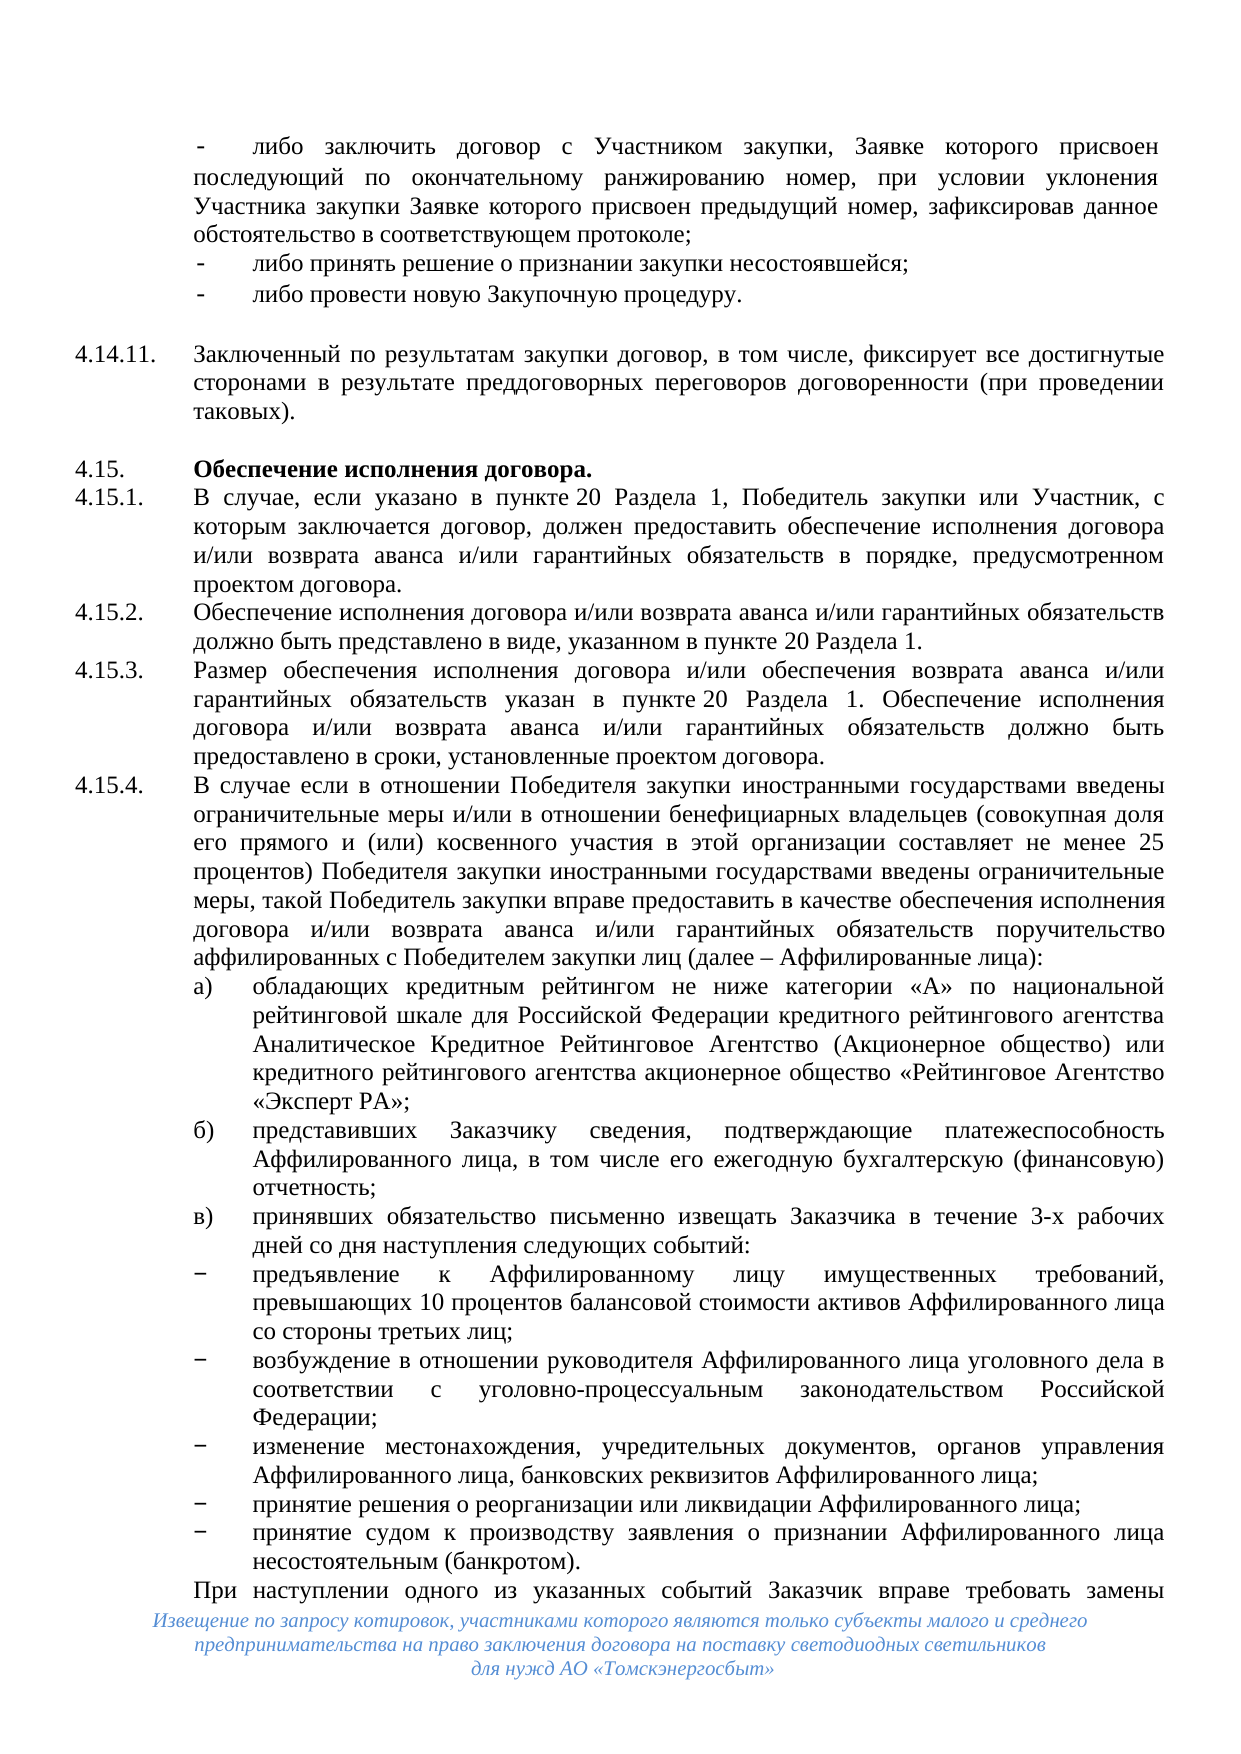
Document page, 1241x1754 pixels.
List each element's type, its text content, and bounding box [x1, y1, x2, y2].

list принятие судом к производству заявления о признании Аффилированного лица несостоятельным (банкротом). [193, 1517, 1165, 1575]
list либо принять решение о признании закупки несостоявшейся; [193, 248, 1159, 279]
list обладающих кредитным рейтингом не ниже категории «А» по национальной рейтинговой шкале для Российской Федерации кредитного рейтингового агентства Аналитическое Кредитное Рейтинговое Агентство (Акционерное общество) или кредитного рейтингового агентства акционерное общество «Рейтинговое Агентство «Эксперт РА»; [193, 971, 1165, 1115]
list Обеспечение исполнения договора и/или возврата аванса и/или гарантийных обязательств должно быть представлено в виде, указанном в пункте 20 Раздела 1. [75, 597, 1165, 655]
list либо провести новую Закупочную процедуру. [193, 279, 1159, 310]
list Размер обеспечения исполнения договора и/или обеспечения возврата аванса и/или гарантийных обязательств указан в пункте 20 Раздела 1. Обеспечение исполнения договора и/или возврата аванса и/или гарантийных обязательств должно быть предоставлено в сроки, установленные проектом договора. [75, 655, 1165, 770]
list либо заключить договор с Участником закупки, Заявке которого присвоен последующий по окончательному ранжированию номер, при условии уклонения Участника закупки Заявке которого присвоен предыдущий номер, зафиксировав данное обстоятельство в соответствующем протоколе; [193, 131, 1159, 248]
list принявших обязательство письменно извещать Заказчика в течение 3-х рабочих дней со дня наступления следующих событий: [193, 1201, 1165, 1259]
list В случае, если указано в пункте 20 Раздела 1, Победитель закупки или Участник, с которым заключается договор, должен предоставить обеспечение исполнения договора и/или возврата аванса и/или гарантийных обязательств в порядке, предусмотренном проектом договора. [75, 482, 1165, 597]
list возбуждение в отношении руководителя Аффилированного лица уголовного дела в соответствии с уголовно-процессуальным законодательством Российской Федерации; [193, 1345, 1165, 1431]
list Заключенный по результатам закупки договор, в том числе, фиксирует все достигнутые сторонами в результате преддоговорных переговоров договоренности (при проведении таковых). [75, 339, 1165, 425]
list изменение местонахождения, учредительных документов, органов управления Аффилированного лица, банковских реквизитов Аффилированного лица; [193, 1431, 1165, 1489]
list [193, 1575, 1165, 1604]
list принятие решения о реорганизации или ликвидации Аффилированного лица; [193, 1489, 1165, 1517]
list Обеспечение исполнения договора. [75, 454, 1165, 482]
list В случае если в отношении Победителя закупки иностранными государствами введены ограничительные меры и/или в отношении бенефициарных владельцев (совокупная доля его прямого и (или) косвенного участия в этой организации составляет не менее 25 процентов) Победителя закупки иностранными государствами введены ограничительные меры, такой Победитель закупки вправе предоставить в качестве обеспечения исполнения договора и/или возврата аванса и/или гарантийных обязательств поручительство аффилированных с Победителем закупки лиц (далее – Аффилированные лица): [75, 770, 1165, 971]
list представивших Заказчику сведения, подтверждающие платежеспособность Аффилированного лица, в том числе его ежегодную бухгалтерскую (финансовую) отчетность; [193, 1115, 1165, 1201]
list предъявление к Аффилированному лицу имущественных требований, превышающих 10 процентов балансовой стоимости активов Аффилированного лица со стороны третьих лиц; [193, 1259, 1165, 1345]
